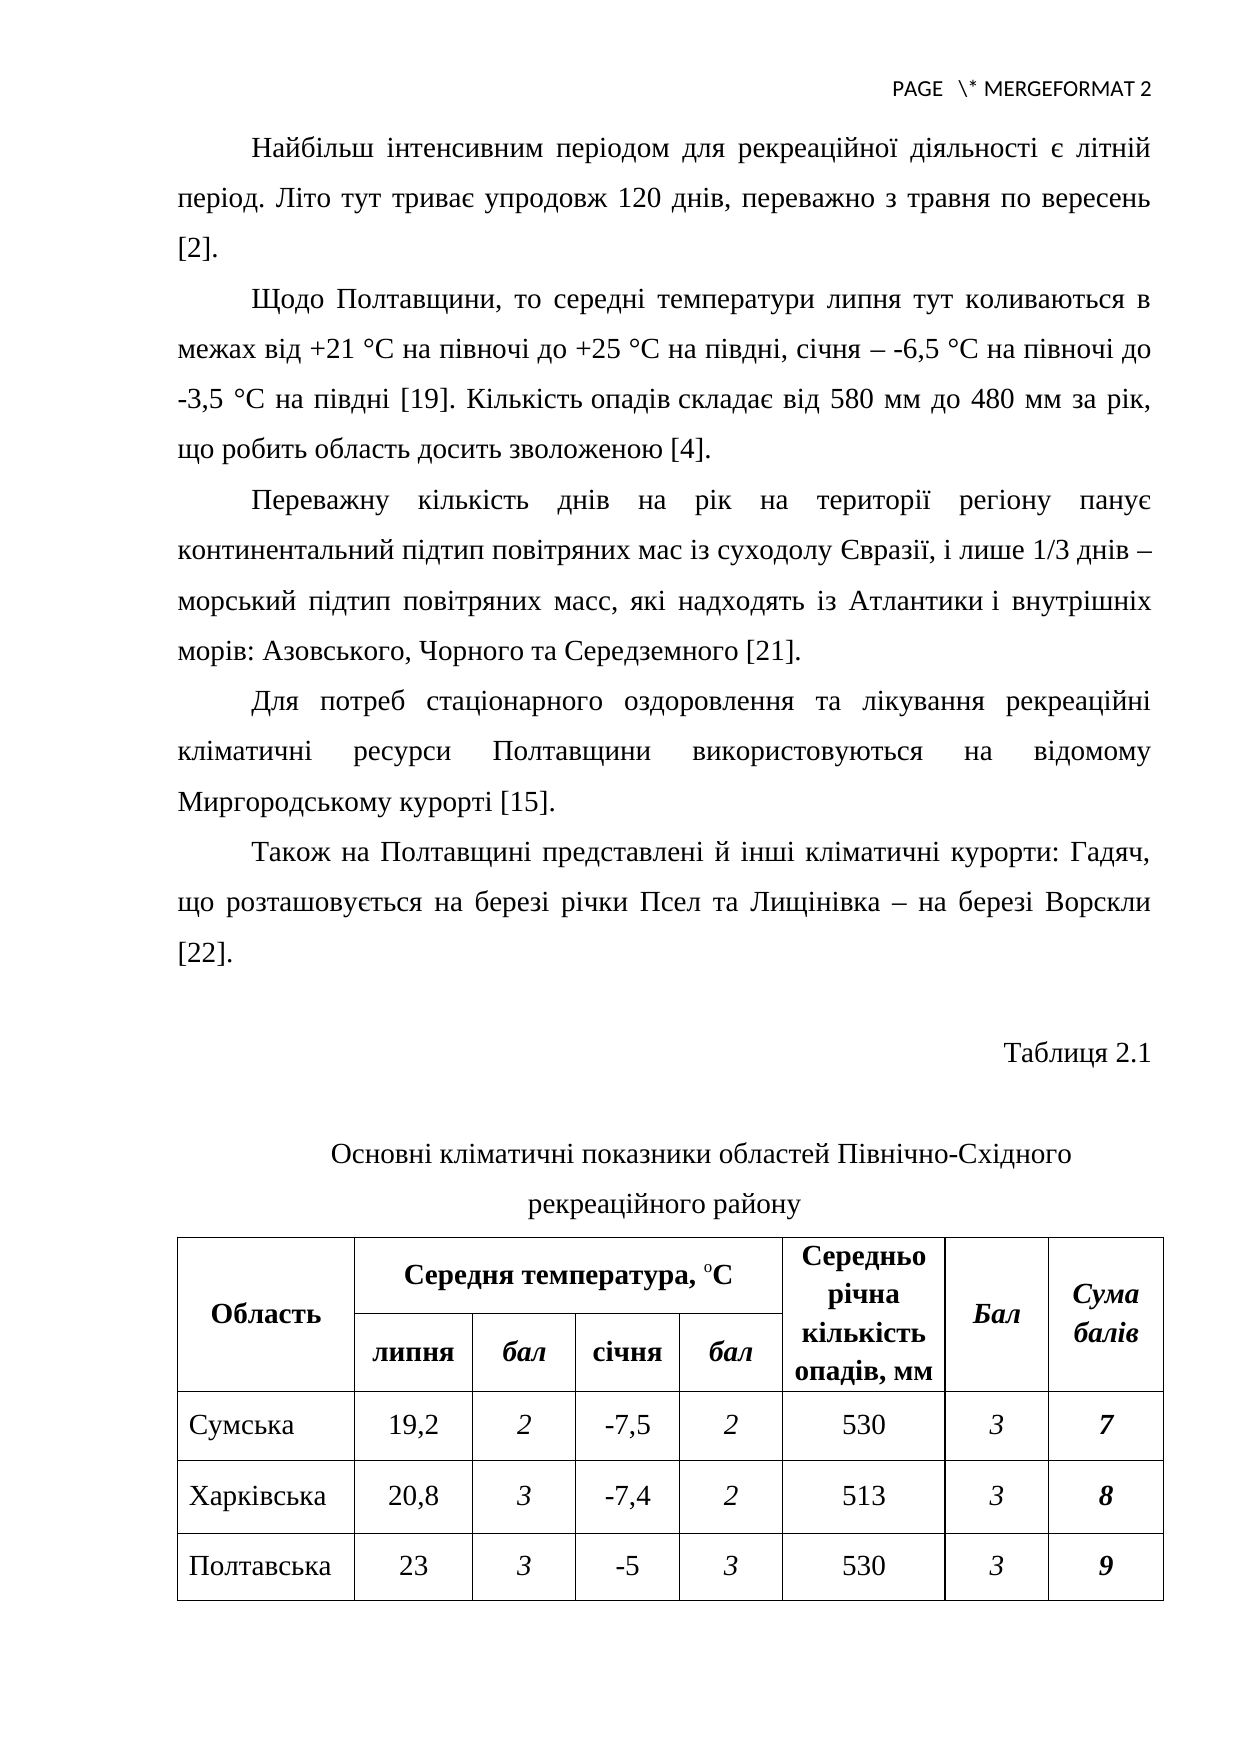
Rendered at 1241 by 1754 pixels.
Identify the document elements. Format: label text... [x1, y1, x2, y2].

table_cell Сумська [178, 1392, 354, 1460]
table_cell 2 [680, 1461, 782, 1533]
text Щодо Полтавщини, то середні температури липня тут коливаються в межах від +21 °C на півночі до +25 °C на півдні, січня – -6,5 °C на півночі до -3,5 °C на півдні [19]. Кількість опадів складає від 580 мм до 480 мм за рік, що робить область досить зволоженою [4]. [177, 281, 1152, 465]
table_cell 2 [473, 1392, 575, 1460]
table_cell 3 [946, 1461, 1048, 1533]
table_cell 23 [355, 1534, 472, 1599]
table_cell 20,8 [355, 1461, 472, 1533]
table_cell 3 [946, 1392, 1048, 1460]
table_cell Харківська [178, 1461, 354, 1533]
text Для потреб стаціонарного оздоровлення та лікування рекреаційні кліматичні ресурси Полтавщини використовуються на відомому Миргородському курорті [15]. [177, 767, 1152, 817]
text Найбільш інтенсивним періодом для рекреаційної діяльності є літній період. Літо тут триває упродовж 120 днів, переважно з травня по вересень [2]. [177, 130, 1152, 264]
table_cell 3 [680, 1534, 782, 1599]
table_cell 3 [946, 1534, 1048, 1599]
text Основні кліматичні показники областей Північно-Східного рекреаційного району [177, 1136, 1152, 1220]
text Для потреб стаціонарного оздоровлення та лікування рекреаційні кліматичні ресурси Полтавщини використовуються на відомому Миргородському курорті [15]. [177, 683, 1152, 734]
table_header Сума балів [1049, 1238, 1163, 1391]
table_header Середньорічна кількість опадів, мм [783, 1238, 944, 1391]
table_cell 9 [1049, 1534, 1163, 1599]
table_header Область [178, 1238, 354, 1391]
text Переважну кількість днів на рік на території регіону панує континентальний підтип повітряних мас із суходолу Євразії, і лише 1/3 днів – морський підтип повітряних масс, які надходять із Атлантики і внутрішніх морів: Азовського, Чорного та Середземного [21]. [177, 482, 1152, 666]
table_cell 19,2 [355, 1392, 472, 1460]
table_cell 8 [1049, 1461, 1163, 1533]
table_cell Полтавська [178, 1534, 354, 1599]
table_header Бал [946, 1238, 1048, 1391]
table_cell 7 [1049, 1392, 1163, 1460]
table_cell 530 [783, 1392, 944, 1460]
table_cell бал [680, 1314, 782, 1391]
table_cell 530 [783, 1534, 944, 1599]
table_cell -5 [576, 1534, 679, 1599]
table_cell січня [576, 1314, 679, 1391]
table_header Середня температура, оС [355, 1238, 782, 1313]
table_cell 513 [783, 1461, 944, 1533]
text Також на Полтавщині представлені й інші кліматичні курорти: Гадяч, що розташовується на березі річки Псел та Лищінівка – на березі Ворскли [22]. [177, 834, 1152, 885]
table_cell 3 [473, 1534, 575, 1599]
table_cell -7,5 [576, 1392, 679, 1460]
table_cell липня [355, 1314, 472, 1391]
table_cell бал [473, 1314, 575, 1391]
table_cell 2 [680, 1392, 782, 1460]
text Також на Полтавщині представлені й інші кліматичні курорти: Гадяч, що розташовується на березі річки Псел та Лищінівка – на березі Ворскли [22]. [177, 918, 1152, 968]
table_cell -7,4 [576, 1461, 679, 1533]
text Таблиця 2.1 [177, 1035, 1152, 1069]
table_cell 3 [473, 1461, 575, 1533]
